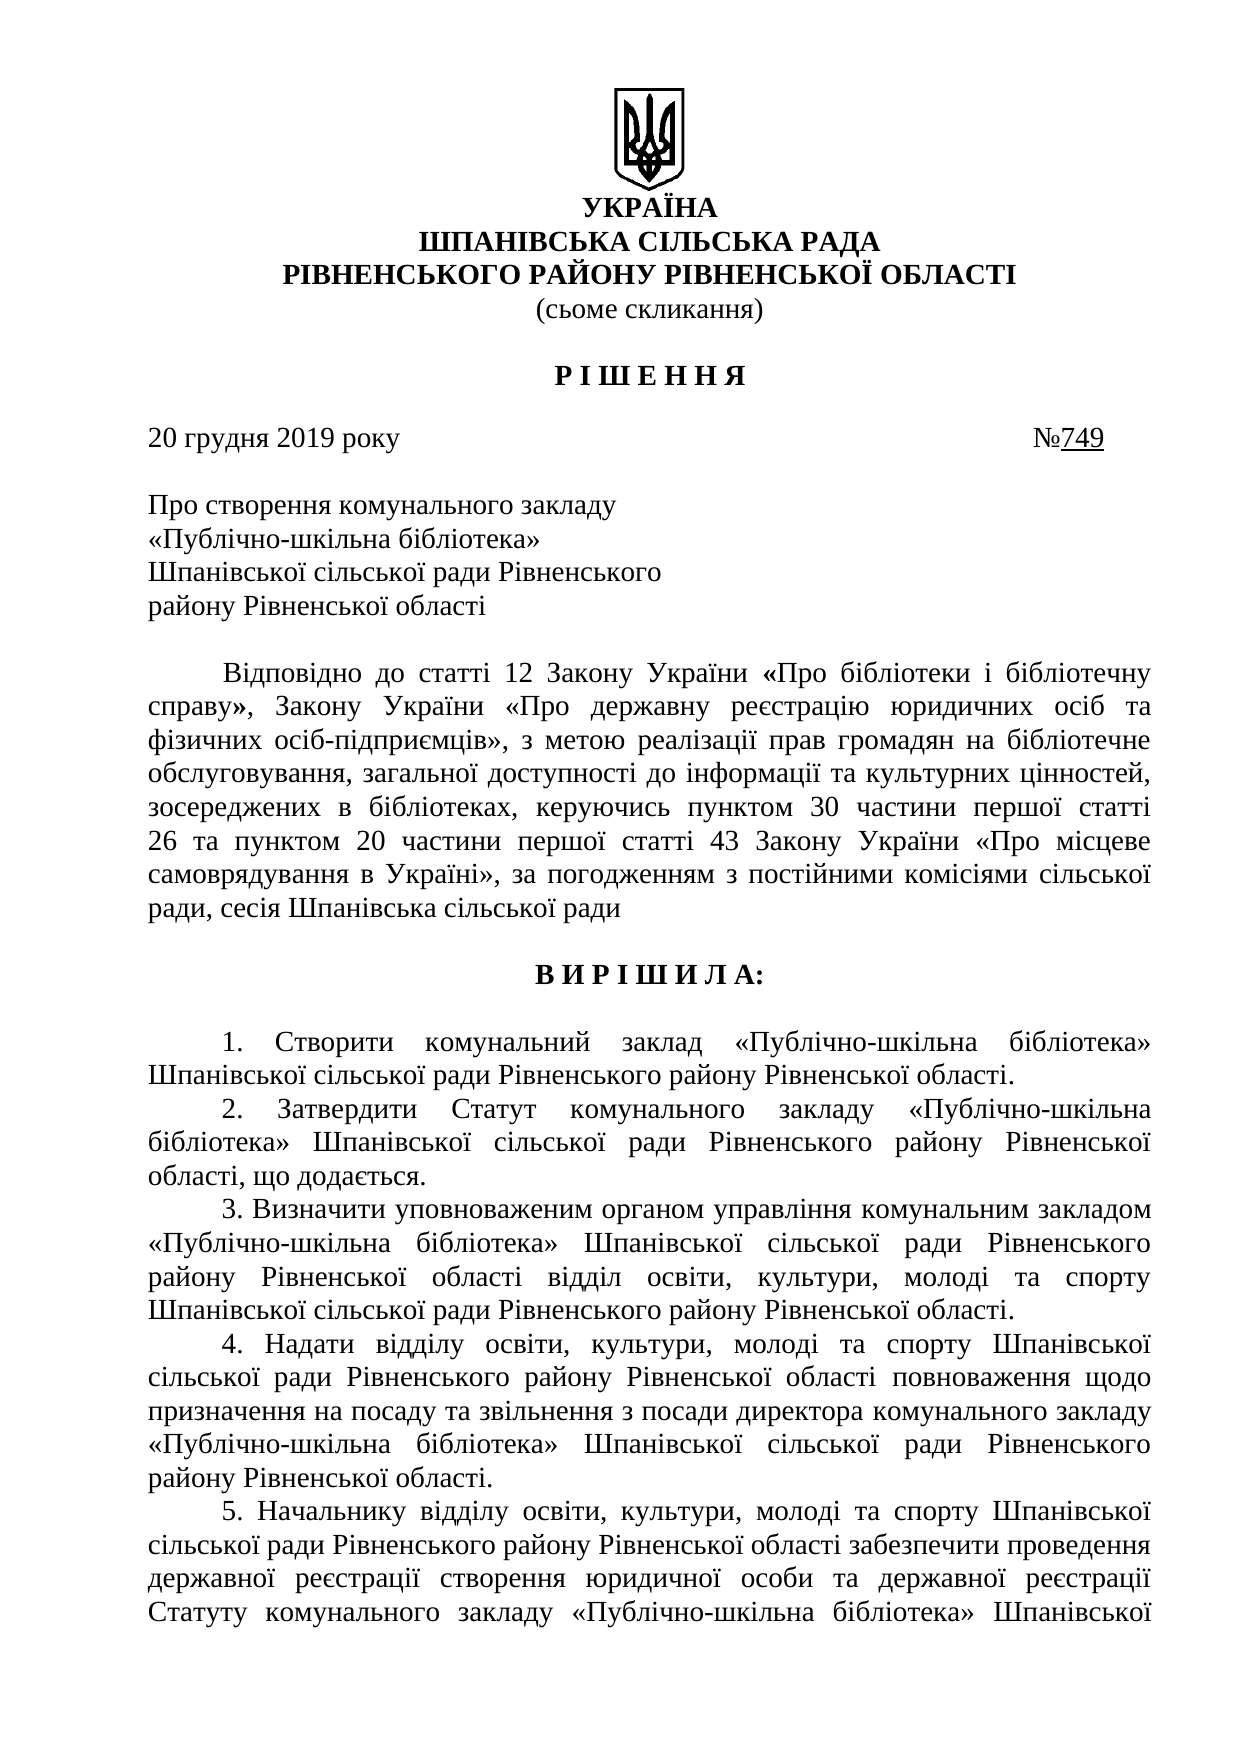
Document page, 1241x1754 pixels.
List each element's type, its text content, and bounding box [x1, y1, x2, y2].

text 4. Надати відділу освіти, культури, молоді та спорту Шпанівської сільської ради Рівненського району Рівненської області повноваження щодо призначення на посаду та звільнення з посади директора комунального закладу «Публічно-шкільна бібліотека» Шпанівської сільської ради Рівненського району Рівненської області. [148, 1326, 1152, 1493]
list УКРАЇНА [148, 190, 1152, 224]
list ШПАНІВСЬКА СІЛЬСЬКА РАДА [148, 224, 1152, 257]
text Відповідно до статті 12 Закону України «Про бібліотеки і бібліотечну справу», Закону України «Про державну реєстрацію юридичних осіб та фізичних осіб-підприємців», з метою реалізації прав громадян на бібліотечне обслуговування, загальної доступності до інформації та культурних цінностей, зосереджених в бібліотеках, керуючись пунктом 30 частини першої статті 26 та пунктом 20 частини першої статті 43 Закону України «Про місцеве самоврядування в Україні», за погодженням з постійними комісіями сільської ради, сесія Шпанівська сільської ради [148, 655, 1152, 923]
list Р І Ш Е Н Н Я [148, 358, 1152, 391]
text 3. Визначити уповноваженим органом управління комунальним закладом «Публічно-шкільна бібліотека» Шпанівської сільської ради Рівненського району Рівненської області відділ освіти, культури, молоді та спорту Шпанівської сільської ради Рівненського району Рівненської області. [148, 1192, 1152, 1326]
text РІВНЕНСЬКОГО РАЙОНУ РІВНЕНСЬКОЇ ОБЛАСТІ [148, 257, 1152, 291]
text 20 грудня 2019 року №749 [148, 420, 1152, 454]
text (сьоме скликання) [148, 291, 1152, 324]
text 1. Створити комунальний заклад «Публічно-шкільна бібліотека» Шпанівської сільської ради Рівненського району Рівненської області. [148, 1024, 1152, 1091]
text Про створення комунального закладу [148, 487, 1152, 521]
text В И Р І Ш И Л А: [148, 957, 1152, 990]
picture [614, 88, 685, 191]
text Шпанівської сільської ради Рівненського [148, 554, 1152, 588]
text «Публічно-шкільна бібліотека» [148, 521, 1152, 554]
text 2. Затвердити Статут комунального закладу «Публічно-шкільна бібліотека» Шпанівської сільської ради Рівненського району Рівненської області, що додається. [148, 1091, 1152, 1192]
text району Рівненської області [148, 588, 1152, 621]
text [148, 1493, 1152, 1628]
